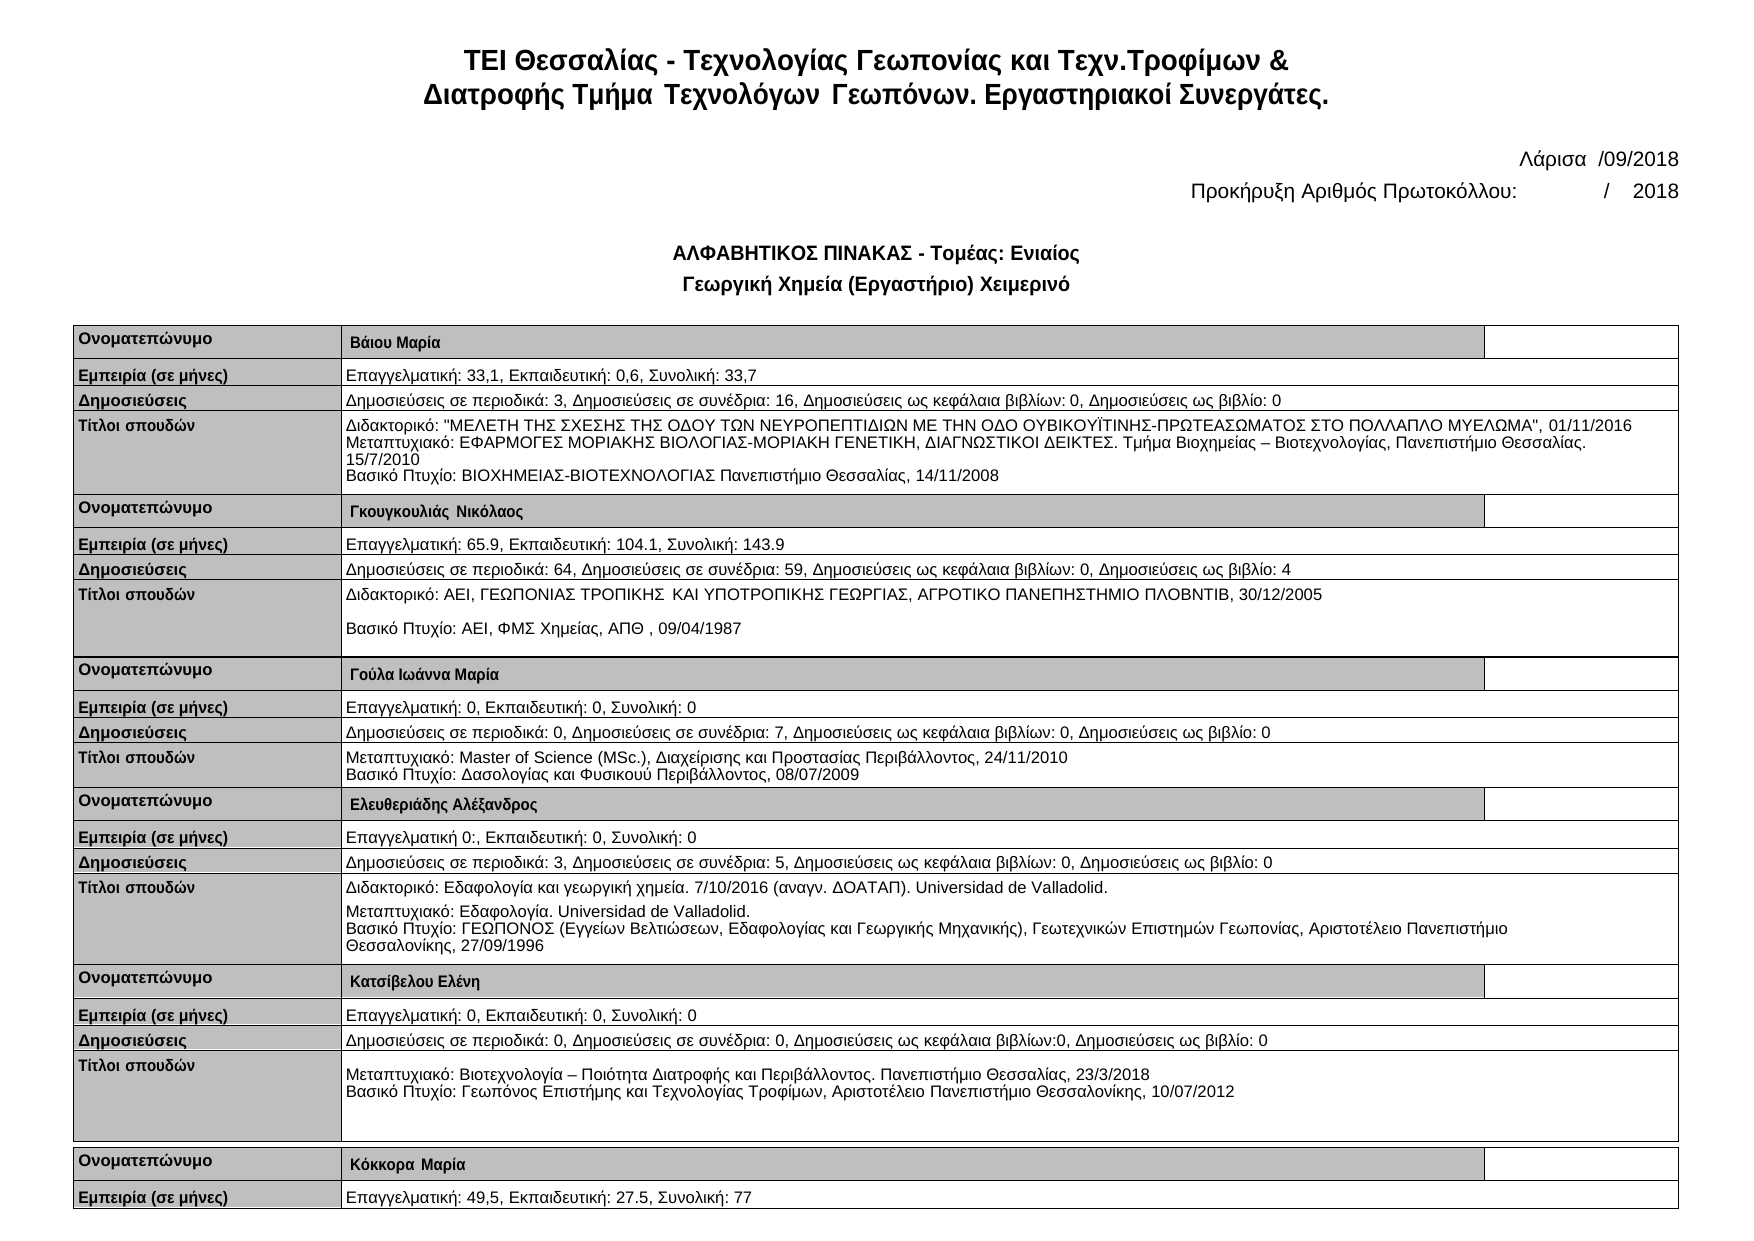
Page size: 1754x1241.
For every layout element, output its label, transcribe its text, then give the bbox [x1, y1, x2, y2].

table_header Κόκκορα Μαρία [342, 1148, 1484, 1180]
table_cell Γούλα Ιωάννα Μαρία [342, 658, 1484, 690]
table_cell Διδακτορικό: ΑΕΙ, ΓΕΩΠΟΝΙΑΣ ΤΡΟΠΙΚΗΣ ΚΑΙ ΥΠΟΤΡΟΠΙΚΗΣ ΓΕΩΡΓΙΑΣ, ΑΓΡΟΤΙΚΟ ΠΑΝΕΠΗΣΤΗΜΙΟ ΠΛΟΒΝΤΙΒ, 30/12/2005 Βασικό Πτυχίο: ΑΕΙ, ΦΜΣ Χημείας, ΑΠΘ , 09/04/1987 [342, 580, 1678, 656]
table_cell Τίτλοι σπουδών [74, 411, 341, 494]
table_cell Εμπειρία (σε μήνες) [74, 691, 341, 717]
table_cell Μεταπτυχιακό: Βιοτεχνολογία – Ποιότητα Διατροφής και Περιβάλλοντος. Πανεπιστήμιο Θεσσαλίας, 23/3/2018 Βασικό Πτυχίο: Γεωπόνος Επιστήμης και Τεχνολογίας Τροφίμων, Αριστοτέλειο Πανεπιστήμιο Θεσσαλονίκης, 10/07/2012 [342, 1051, 1678, 1141]
table_cell [1485, 965, 1678, 997]
table_cell [1485, 658, 1678, 690]
table_cell Δημοσιεύσεις [74, 386, 341, 410]
table_cell Τίτλοι σπουδών [74, 580, 341, 656]
table_cell Εμπειρία (σε μήνες) [74, 999, 341, 1024]
table_cell Επαγγελματική: 33,1, Εκπαιδευτική: 0,6, Συνολική: 33,7 [342, 359, 1678, 385]
table_header Ονοματεπώνυμο [74, 326, 341, 358]
table_cell Κατσίβελου Ελένη [342, 965, 1484, 997]
table_header [1485, 326, 1678, 358]
text ΑΛΦΑΒΗΤΙΚΟΣ ΠΙΝΑΚΑΣ - Τομέας: Ενιαίος Γεωργική Χημεία (Εργαστήριο) Χειμερινό [648, 241, 1103, 296]
table_header Ονοματεπώνυμο [74, 1148, 341, 1180]
table_cell Ονοματεπώνυμο [74, 658, 341, 690]
table_cell Επαγγελματική: 49,5, Εκπαιδευτική: 27.5, Συνολική: 77 [342, 1181, 1678, 1207]
text Λάρισα /09/2018 Προκήρυξη Αριθμός Πρωτοκόλλου: / 2018 [1186, 147, 1679, 202]
table_header Βάιου Μαρία [342, 326, 1484, 358]
table_cell Εμπειρία (σε μήνες) [74, 821, 341, 847]
table_cell Επαγγελματική: 65.9, Εκπαιδευτική: 104.1, Συνολική: 143.9 [342, 528, 1678, 554]
table_cell Δημοσιεύσεις [74, 849, 341, 872]
table_cell Επαγγελματική 0:, Εκπαιδευτική: 0, Συνολική: 0 [342, 821, 1678, 847]
table_cell Διδακτορικό: "ΜΕΛΕΤΗ ΤΗΣ ΣΧΕΣΗΣ ΤΗΣ ΟΔΟΥ ΤΩΝ ΝΕΥΡΟΠΕΠΤΙΔΙΩΝ ΜΕ ΤΗΝ ΟΔΟ ΟΥΒΙΚΟΥΪΤΙΝΗΣ-ΠΡΩΤΕΑΣΩΜΑΤΟΣ ΣΤΟ ΠΟΛΛΑΠΛΟ ΜΥΕΛΩΜΑ", 01/11/2016 Μεταπτυχιακό: ΕΦΑΡΜΟΓΕΣ ΜΟΡΙΑΚΗΣ ΒΙΟΛΟΓΙΑΣ-ΜΟΡΙΑΚΗ ΓΕΝΕΤΙΚΗ, ΔΙΑΓΝΩΣΤΙΚΟΙ ΔΕΙΚΤΕΣ. Τμήμα Βιοχημείας – Βιοτεχνολογίας, Πανεπιστήμιο Θεσσαλίας. 15/7/2010 Βασικό Πτυχίο: ΒΙΟΧΗΜΕΙΑΣ-ΒΙΟΤΕΧΝΟΛΟΓΙΑΣ Πανεπιστήμιο Θεσσαλίας, 14/11/2008 [342, 411, 1678, 494]
table_cell Ονοματεπώνυμο [74, 788, 341, 820]
table_cell Επαγγελματική: 0, Εκπαιδευτική: 0, Συνολική: 0 [342, 999, 1678, 1024]
table_header [1485, 1148, 1678, 1180]
table_cell Δημοσιεύσεις [74, 1026, 341, 1049]
table_cell Τίτλοι σπουδών [74, 743, 341, 787]
table_cell Δημοσιεύσεις σε περιοδικά: 3, Δημοσιεύσεις σε συνέδρια: 5, Δημοσιεύσεις ως κεφάλαια βιβλίων: 0, Δημοσιεύσεις ως βιβλίο: 0 [342, 849, 1678, 872]
table_cell Δημοσιεύσεις [74, 718, 341, 742]
table_cell [1485, 495, 1678, 527]
table_cell Εμπειρία (σε μήνες) [74, 1181, 341, 1207]
table_cell Επαγγελματική: 0, Εκπαιδευτική: 0, Συνολική: 0 [342, 691, 1678, 717]
table_cell Μεταπτυχιακό: Master of Science (MSc.), Διαχείρισης και Προστασίας Περιβάλλοντος, 24/11/2010 Βασικό Πτυχίο: Δασολογίας και Φυσικουύ Περιβάλλοντος, 08/07/2009 [342, 743, 1678, 787]
table_cell [1485, 788, 1678, 820]
table_cell Διδακτορικό: Εδαφολογία και γεωργική χημεία. 7/10/2016 (αναγν. ΔΟΑΤΑΠ). Universidad de Valladolid. Μεταπτυχιακό: Εδαφολογία. Universidad de Valladolid. Βασικό Πτυχίο: ΓΕΩΠΟΝΟΣ (Εγγείων Βελτιώσεων, Εδαφολογίας και Γεωργικής Μηχανικής), Γεωτεχνικών Επιστημών Γεωπονίας, Αριστοτέλειο Πανεπιστήμιο Θεσσαλονίκης, 27/09/1996 [342, 874, 1678, 964]
table_cell Εμπειρία (σε μήνες) [74, 528, 341, 554]
table_cell Δημοσιεύσεις σε περιοδικά: 64, Δημοσιεύσεις σε συνέδρια: 59, Δημοσιεύσεις ως κεφάλαια βιβλίων: 0, Δημοσιεύσεις ως βιβλίο: 4 [342, 555, 1678, 579]
table_cell Εμπειρία (σε μήνες) [74, 359, 341, 385]
text ΤΕΙ Θεσσαλίας - Τεχνολογίας Γεωπονίας και Τεχν.Τροφίμων & Διατροφής Τμήμα Τεχνολόγων Γεωπόνων. Εργαστηριακοί Συνεργάτες. [399, 43, 1353, 111]
table_cell Γκουγκουλιάς Νικόλαος [342, 495, 1484, 527]
table_cell Ονοματεπώνυμο [74, 965, 341, 997]
table_cell Τίτλοι σπουδών [74, 1051, 341, 1141]
table_cell Τίτλοι σπουδών [74, 874, 341, 964]
table_cell Δημοσιεύσεις σε περιοδικά: 0, Δημοσιεύσεις σε συνέδρια: 0, Δημοσιεύσεις ως κεφάλαια βιβλίων:0, Δημοσιεύσεις ως βιβλίο: 0 [342, 1026, 1678, 1049]
table_cell Δημοσιεύσεις σε περιοδικά: 3, Δημοσιεύσεις σε συνέδρια: 16, Δημοσιεύσεις ως κεφάλαια βιβλίων: 0, Δημοσιεύσεις ως βιβλίο: 0 [342, 386, 1678, 410]
table_cell Δημοσιεύσεις [74, 555, 341, 579]
table_cell Ελευθεριάδης Αλέξανδρος [342, 788, 1484, 820]
table_cell Ονοματεπώνυμο [74, 495, 341, 527]
table_cell Δημοσιεύσεις σε περιοδικά: 0, Δημοσιεύσεις σε συνέδρια: 7, Δημοσιεύσεις ως κεφάλαια βιβλίων: 0, Δημοσιεύσεις ως βιβλίο: 0 [342, 718, 1678, 742]
